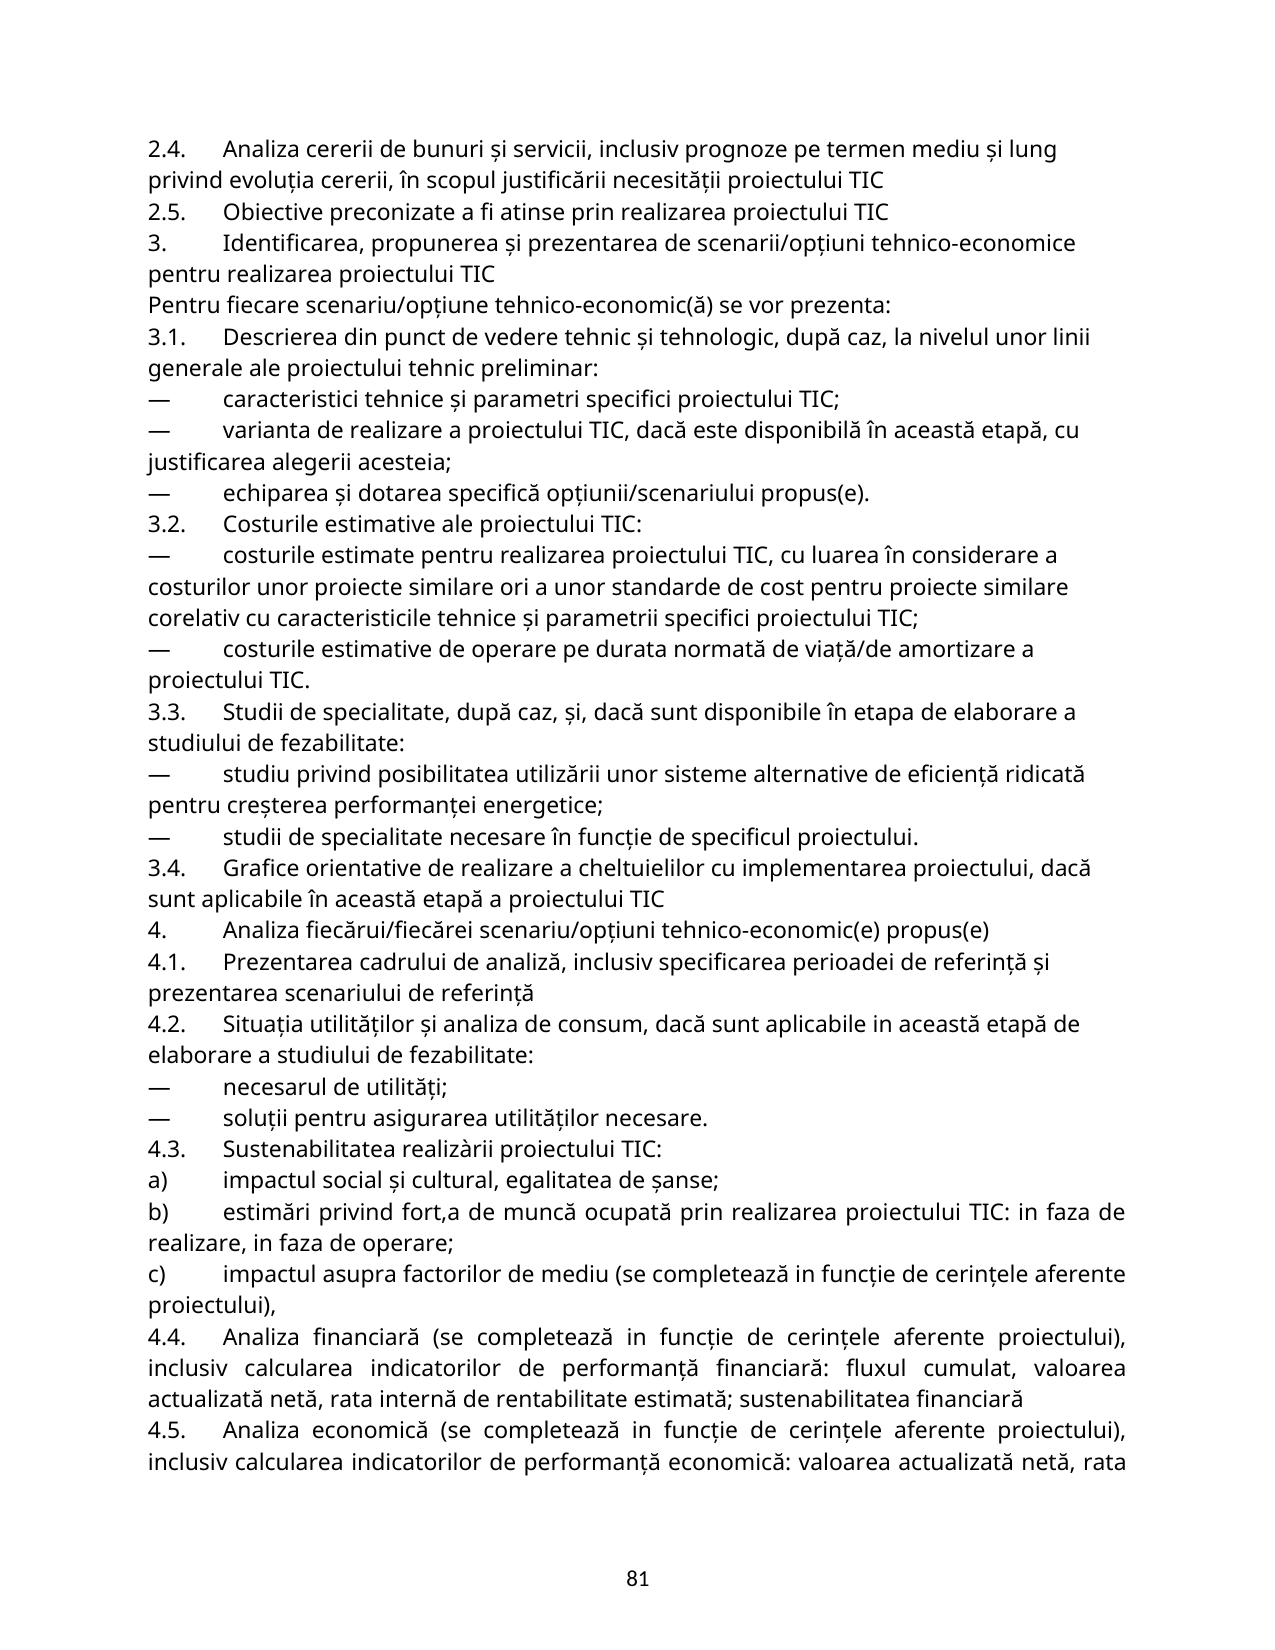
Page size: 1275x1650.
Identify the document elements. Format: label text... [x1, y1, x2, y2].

text — costurile estimate pentru realizarea proiectului TIC, cu luarea în considerare a costurilor unor proiecte similare ori a unor standarde de cost pentru proiecte similare corelativ cu caracteristicile tehnice și parametrii specifici proiectului TIC; [148, 539, 1127, 633]
text — studii de specialitate necesare în funcție de specificul proiectului. [148, 820, 1127, 852]
text 4.1. Prezentarea cadrului de analiză, inclusiv specificarea perioadei de referință și prezentarea scenariului de referință [148, 945, 1127, 1008]
text — caracteristici tehnice și parametri specifici proiectului TIC; [148, 383, 1127, 414]
text — soluții pentru asigurarea utilităților necesare. [148, 1102, 1127, 1133]
text — costurile estimative de operare pe durata normată de viață/de amortizare a proiectului TIC. [148, 633, 1127, 695]
text 2.5. Obiective preconizate a fi atinse prin realizarea proiectului TIC [148, 195, 1127, 227]
text a) impactul social și cultural, egalitatea de șanse; [148, 1164, 1127, 1195]
text 4. Analiza fiecărui/fiecărei scenariu/opțiuni tehnico-economic(e) propus(e) [148, 914, 1127, 945]
text 4.4. Analiza financiară (se completează in funcție de cerințele aferente proiectului), inclusiv calcularea indicatorilor de performanță financiară: fluxul cumulat, valoarea actualizată netă, rata internă de rentabilitate estimată; sustenabilitatea financiară [148, 1320, 1127, 1414]
text b) estimări privind fort,a de muncă ocupată prin realizarea proiectului TIC: in faza de realizare, in faza de operare; [148, 1195, 1127, 1258]
text 3.3. Studii de specialitate, după caz, și, dacă sunt disponibile în etapa de elaborare a studiului de fezabilitate: [148, 695, 1127, 758]
text — studiu privind posibilitatea utilizării unor sisteme alternative de eficiență ridicată pentru creşterea performanței energetice; [148, 758, 1127, 820]
text 3.2. Costurile estimative ale proiectului TIC: [148, 508, 1127, 539]
text c) impactul asupra factorilor de mediu (se completează in funcție de cerințele aferente proiectului), [148, 1258, 1127, 1320]
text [148, 1414, 1127, 1477]
text 3. Identificarea, propunerea și prezentarea de scenarii/opțiuni tehnico-economice pentru realizarea proiectului TIC [148, 227, 1127, 289]
text — echiparea și dotarea specifică opțiunii/scenariului propus(e). [148, 477, 1127, 508]
text Pentru fiecare scenariu/opțiune tehnico-economic(ă) se vor prezenta: [148, 289, 1127, 320]
text 4.3. Sustenabilitatea realizàrii proiectului TIC: [148, 1133, 1127, 1164]
text 3.1. Descrierea din punct de vedere tehnic și tehnologic, după caz, la nivelul unor linii generale ale proiectului tehnic preliminar: [148, 320, 1127, 383]
text 3.4. Grafice orientative de realizare a cheltuielilor cu implementarea proiectului, dacă sunt aplicabile în această etapă a proiectului TIC [148, 852, 1127, 914]
text 2.4. Analiza cererii de bunuri și servicii, inclusiv prognoze pe termen mediu și lung privind evoluția cererii, în scopul justificării necesității proiectului TIC [148, 133, 1127, 195]
text 4.2. Situația utilităților și analiza de consum, dacă sunt aplicabile in această etapă de elaborare a studiului de fezabilitate: [148, 1008, 1127, 1070]
text — varianta de realizare a proiectului TIC, dacă este disponibilă în această etapă, cu justificarea alegerii acesteia; [148, 414, 1127, 477]
text — necesarul de utilități; [148, 1070, 1127, 1102]
